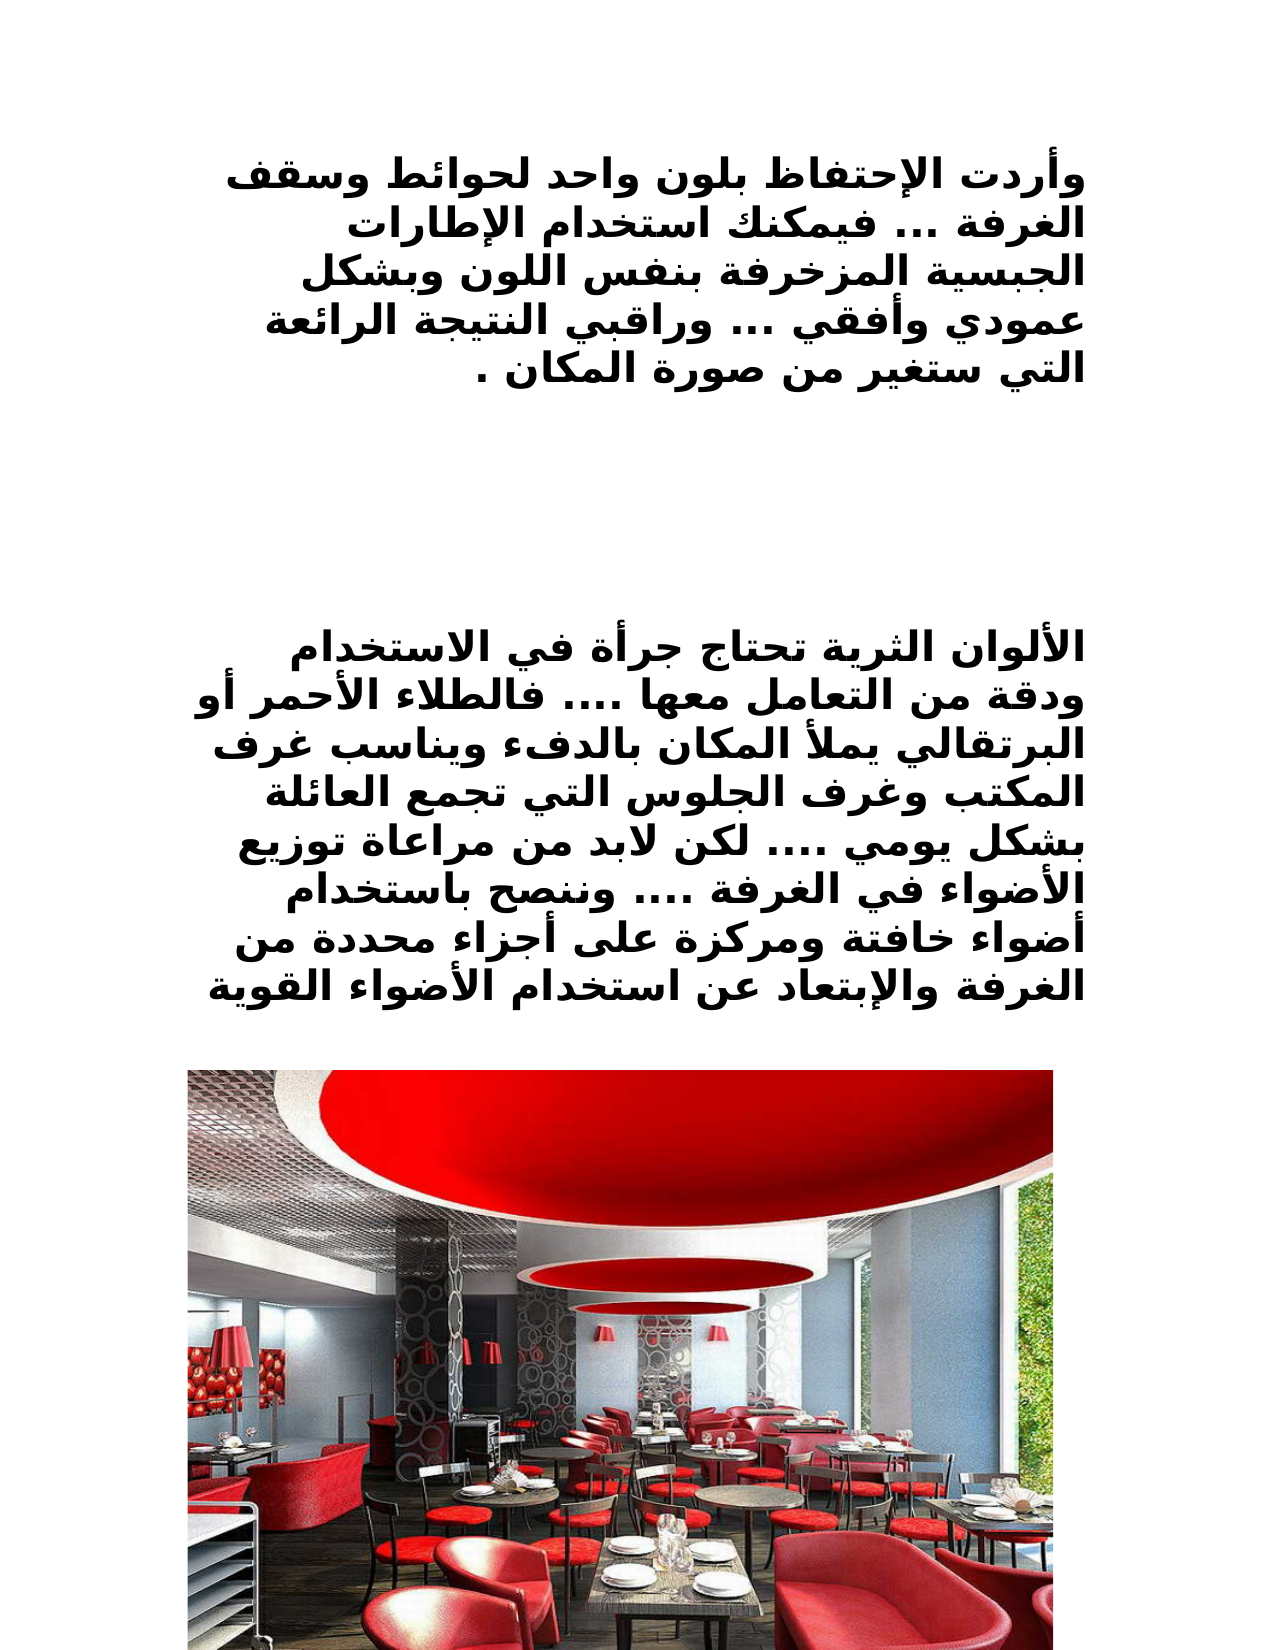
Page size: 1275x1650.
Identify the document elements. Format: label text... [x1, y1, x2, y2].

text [187, 150, 1087, 393]
text الألوان الثرية تحتاج جرأة في الاستخدام ودقة من التعامل معها .... فالطلاء الأحمر أو البرتقالي يملأ المكان بالدفء ويناسب غرف المكتب وغرف الجلوس التي تجمع العائلة بشكل يومي .... لكن لابد من مراعاة توزيع الأضواء في الغرفة .... وننصح باستخدام أضواء خافتة ومركزة على أجزاء محددة من الغرفة والإبتعاد عن استخدام الأضواء القوية التي تكون عادة في منتصف السقف ولايمكن التحكم بتوجيهها. [187, 622, 1087, 1011]
picture [187, 1070, 1054, 1650]
